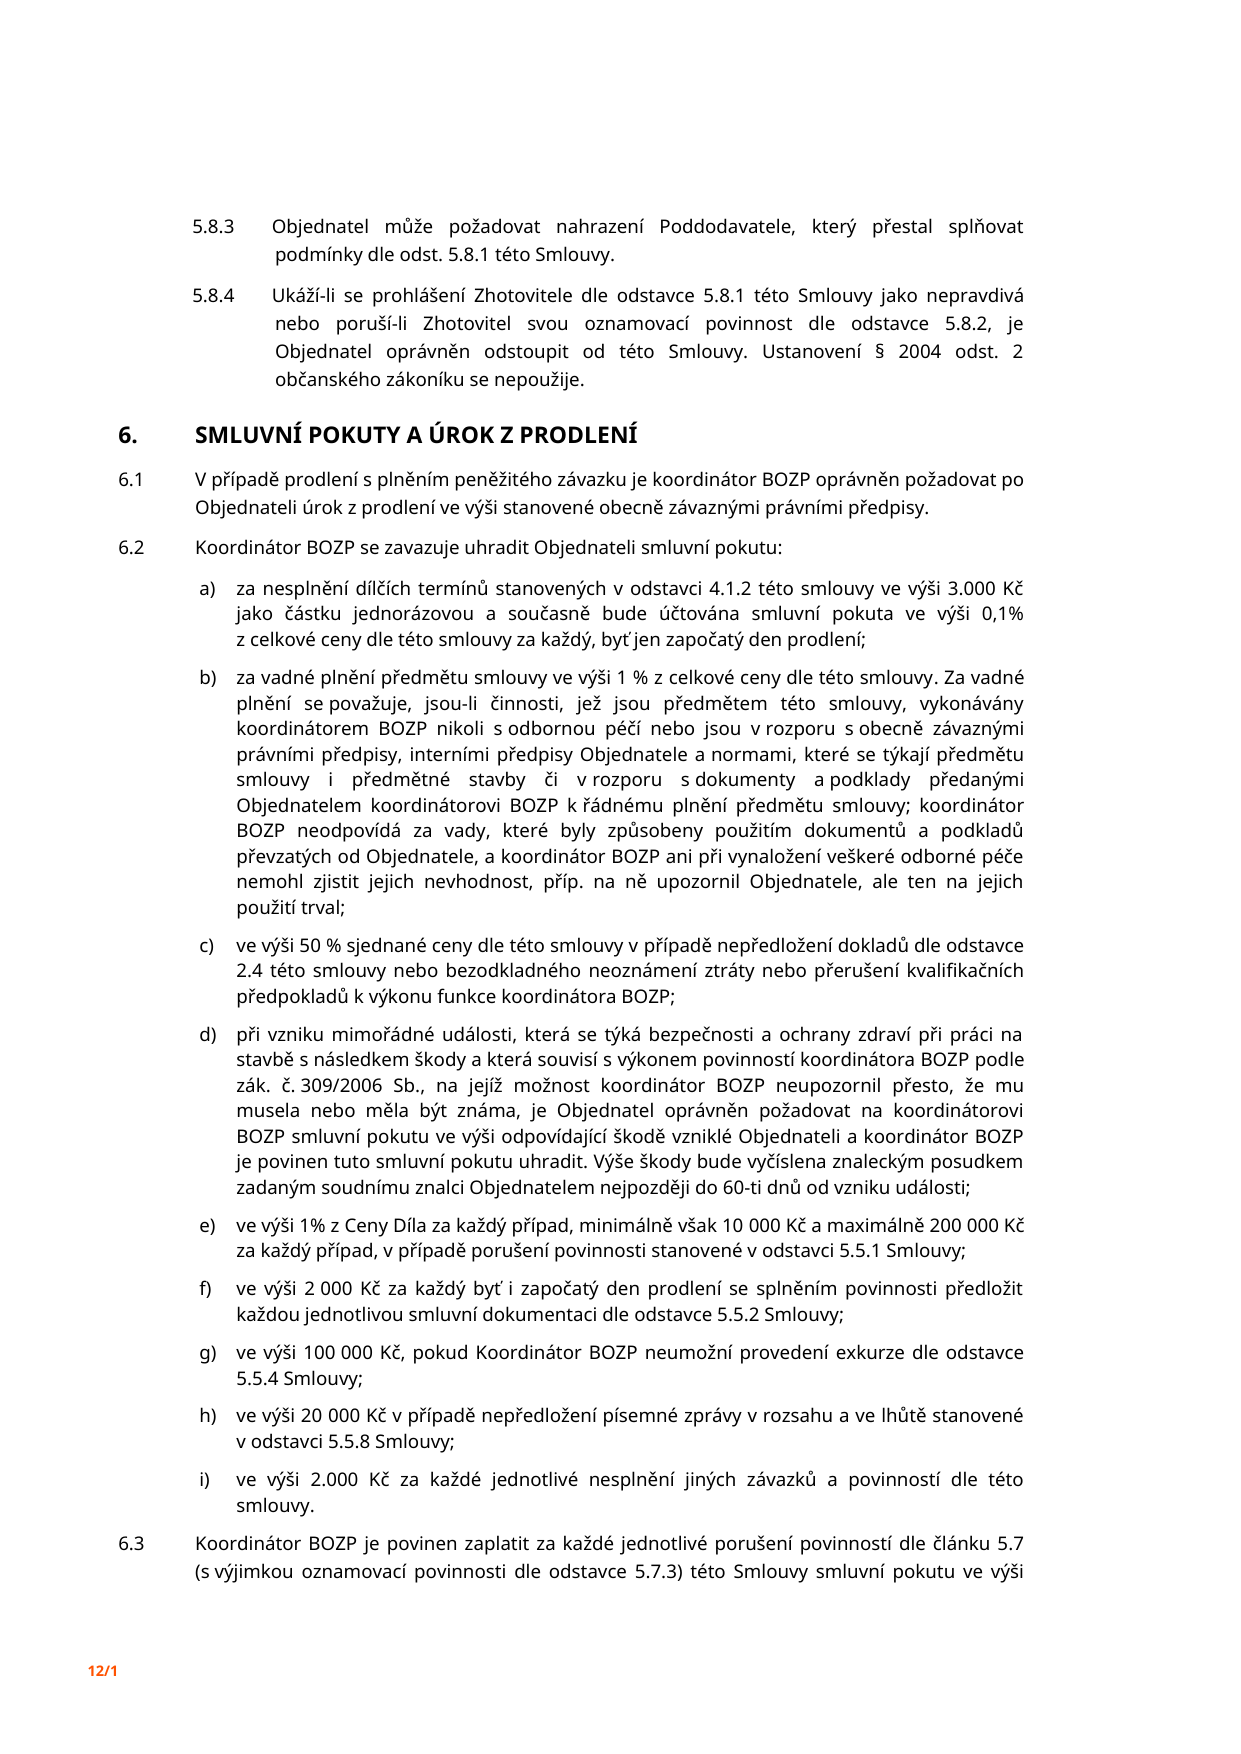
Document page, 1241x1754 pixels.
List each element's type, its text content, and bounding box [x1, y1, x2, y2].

list ve výši 20 000 Kč v případě nepředložení písemné zprávy v rozsahu a ve lhůtě stanovené v odstavci 5.5.8 Smlouvy; [199, 1403, 1024, 1454]
list při vzniku mimořádné události, která se týká bezpečnosti a ochrany zdraví při práci na stavbě s následkem škody a která souvisí s výkonem povinností koordinátora BOZP podle zák. č. 309/2006 Sb., na jejíž možnost koordinátor BOZP neupozornil přesto, že mu musela nebo měla být známa, je Objednatel oprávněn požadovat na koordinátorovi BOZP smluvní pokutu ve výši odpovídající škodě vzniklé Objednateli a koordinátor BOZP je povinen tuto smluvní pokutu uhradit. Výše škody bude vyčíslena znaleckým posudkem zadaným soudnímu znalci Objednatelem nejpozději do 60-ti dnů od vzniku události; [199, 1021, 1024, 1200]
list ve výši 100 000 Kč, pokud Koordinátor BOZP neumožní provedení exkurze dle odstavce 5.5.4 Smlouvy; [199, 1339, 1024, 1390]
list ve výši 1% z Ceny Díla za každý případ, minimálně však 10 000 Kč a maximálně 200 000 Kč za každý případ, v případě porušení povinnosti stanovené v odstavci 5.5.1 Smlouvy; [199, 1212, 1024, 1263]
list Koordinátor BOZP se zavazuje uhradit Objednateli smluvní pokutu: [118, 535, 1024, 560]
list ve výši 50 % sjednané ceny dle této smlouvy v případě nepředložení dokladů dle odstavce 2.4 této smlouvy nebo bezodkladného neoznámení ztráty nebo přerušení kvalifikačních předpokladů k výkonu funkce koordinátora BOZP; [199, 932, 1024, 1008]
list za vadné plnění předmětu smlouvy ve výši 1 % z celkové ceny dle této smlouvy. Za vadné plnění se považuje, jsou-li činnosti, jež jsou předmětem této smlouvy, vykonávány koordinátorem BOZP nikoli s odbornou péčí nebo jsou v rozporu s obecně závaznými právními předpisy, interními předpisy Objednatele a normami, které se týkají předmětu smlouvy i předmětné stavby či v rozporu s dokumenty a podklady předanými Objednatelem koordinátorovi BOZP k řádnému plnění předmětu smlouvy; koordinátor BOZP neodpovídá za vady, které byly způsobeny použitím dokumentů a podkladů převzatých od Objednatele, a koordinátor BOZP ani při vynaložení veškeré odborné péče nemohl zjistit jejich nevhodnost, příp. na ně upozornil Objednatele, ale ten na jejich použití trval; [199, 664, 1024, 919]
list V případě prodlení s plněním peněžitého závazku je koordinátor BOZP oprávněn požadovat po Objednateli úrok z prodlení ve výši stanovené obecně závaznými právními předpisy. [118, 466, 1024, 520]
list Ukáží-li se prohlášení Zhotovitele dle odstavce 5.8.1 této Smlouvy jako nepravdivá nebo poruší-li Zhotovitel svou oznamovací povinnost dle odstavce 5.8.2, je Objednatel oprávněn odstoupit od této Smlouvy. Ustanovení § 2004 odst. 2 občanského zákoníku se nepoužije. [192, 282, 1024, 392]
list za nesplnění dílčích termínů stanovených v odstavci 4.1.2 této smlouvy ve výši 3.000 Kč jako částku jednorázovou a současně bude účtována smluvní pokuta ve výši 0,1% z celkové ceny dle této smlouvy za každý, byť jen započatý den prodlení; [199, 575, 1024, 652]
list ve výši 2 000 Kč za každý byť i započatý den prodlení se splněním povinnosti předložit každou jednotlivou smluvní dokumentaci dle odstavce 5.5.2 Smlouvy; [199, 1276, 1024, 1327]
list ve výši 2.000 Kč za každé jednotlivé nesplnění jiných závazků a povinností dle této smlouvy. [199, 1466, 1024, 1517]
list SMLUVNÍ POKUTY A ÚROK Z PRODLENÍ [118, 419, 1024, 451]
list Objednatel může požadovat nahrazení Poddodavatele, který přestal splňovat podmínky dle odst. 5.8.1 této Smlouvy. [192, 214, 1024, 267]
